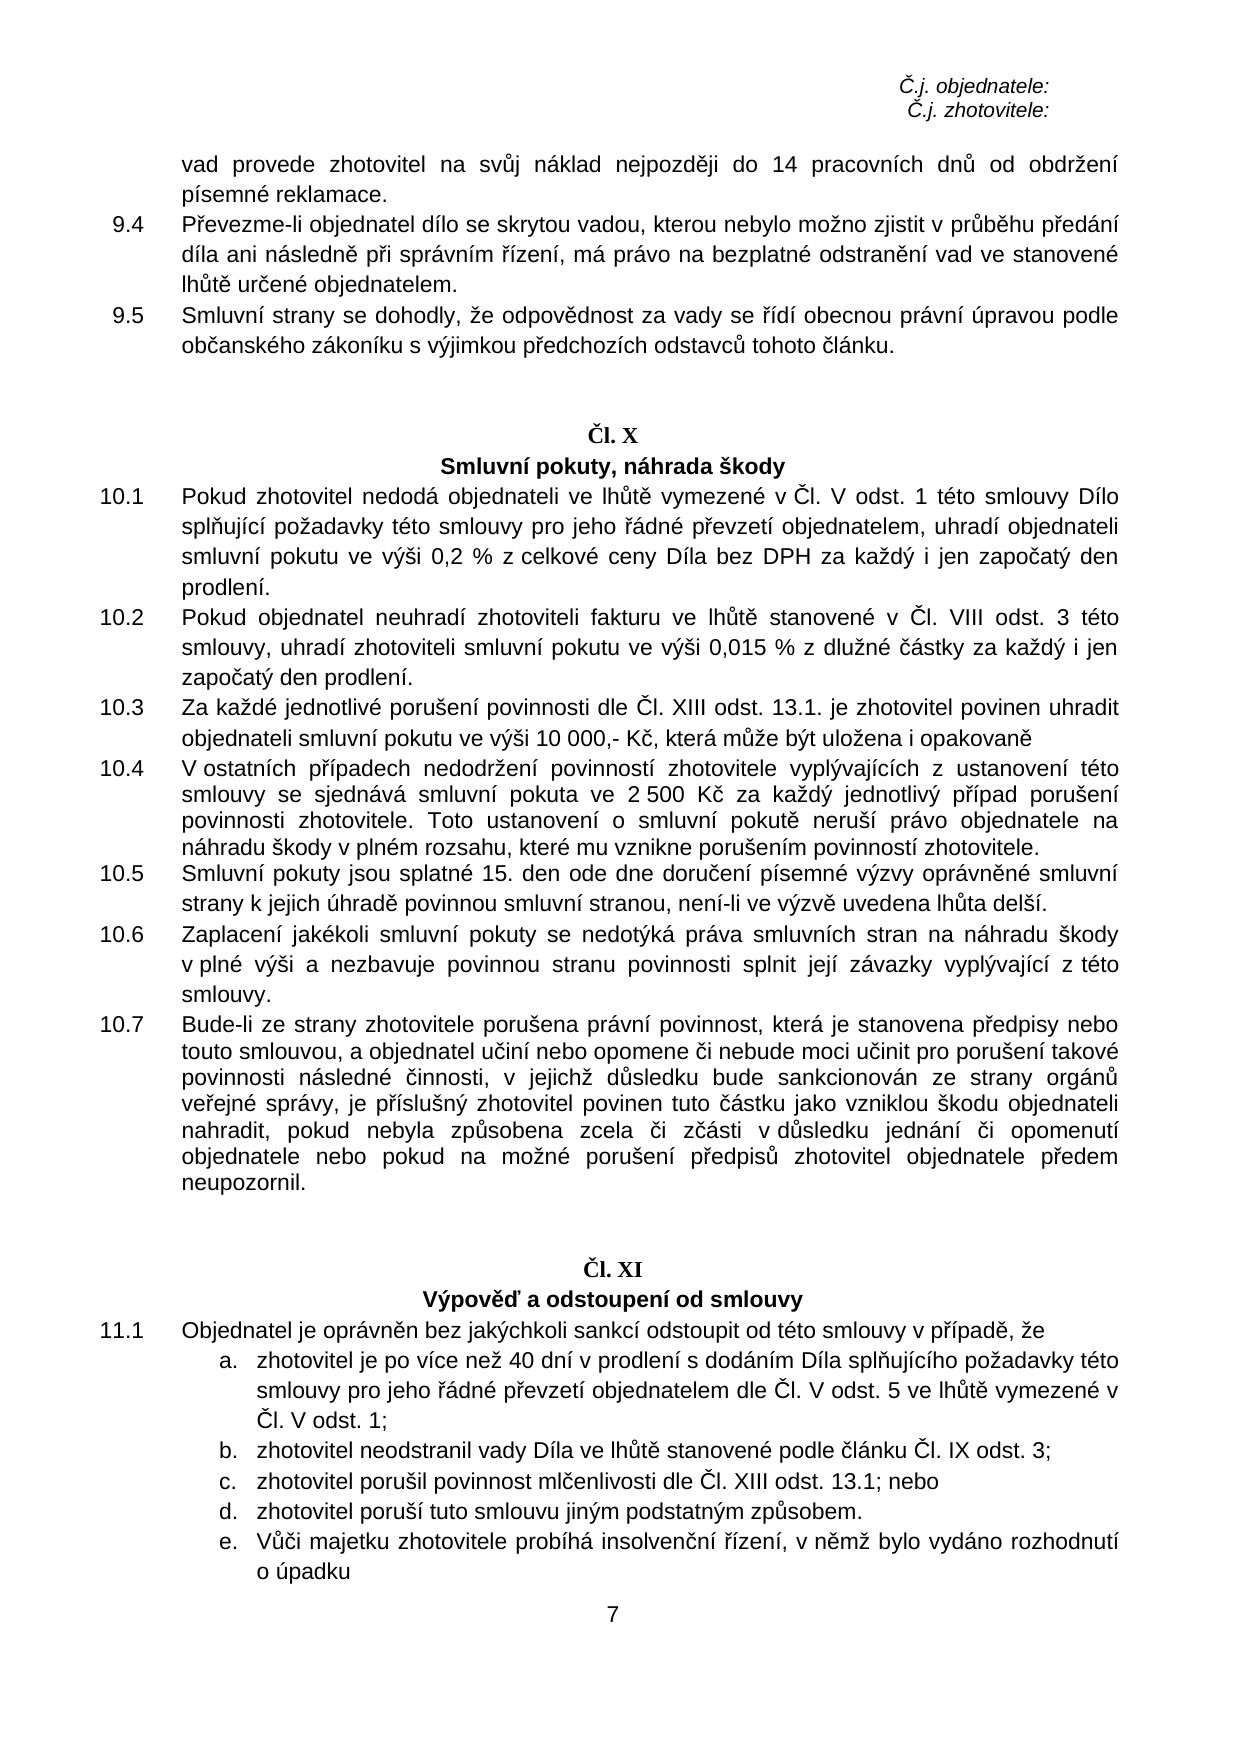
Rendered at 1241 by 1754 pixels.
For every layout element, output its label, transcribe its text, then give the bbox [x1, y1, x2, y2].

list Smluvní pokuty jsou splatné 15. den ode dne doručení písemné výzvy oprávněné smluvní strany k jejich úhradě povinnou smluvní stranou, není-li ve výzvě uvedena lhůta delší. [144, 860, 1119, 917]
list Smluvní pokuty, náhrada škody [106, 422, 1119, 479]
list Za každé jednotlivé porušení povinnosti dle Čl. XII odst. 1. je zhotovitel povinen uhradit objednateli smluvní pokutu ve výši 10 000,- Kč, která může být uložena i opakovaně [144, 694, 1119, 751]
list zhotovitel neodstranil vady Díla ve lhůtě stanovené podle článku Čl. IX odst. 3; [219, 1437, 1119, 1464]
list Zaplacení jakékoli smluvní pokuty se nedotýká práva smluvních stran na náhradu škody v plné výši a nezbavuje povinnou stranu povinnosti splnit její závazky vyplývající z této smlouvy. [144, 921, 1119, 1007]
list Bude-li ze strany zhotovitele porušena právní povinnost, která je stanovena předpisy nebo touto smlouvou, a objednatel učiní nebo opomene či nebude moci učinit pro porušení takové povinnosti následné činnosti, v jejichž důsledku bude sankcionován ze strany orgánů veřejné správy, je příslušný zhotovitel povinen tuto částku jako vzniklou škodu objednateli nahradit, pokud nebyla způsobena zcela či zčásti v důsledku jednání či opomenutí objednatele nebo pokud na možné porušení předpisů zhotovitel objednatele předem neupozornil. [144, 1011, 1119, 1196]
list Pokud zhotovitel nedodá objednateli ve lhůtě vymezené v Čl. V odst. 1 této smlouvy Dílo splňující požadavky této smlouvy pro jeho řádné převzetí objednatelem, uhradí objednateli smluvní pokutu ve výši 0,2 % z celkové ceny Díla bez DPH za každý i jen započatý den prodlení. [144, 483, 1119, 600]
list zhotovitel porušil povinnost mlčenlivosti dle Čl. XII odst. 1; nebo [219, 1468, 1119, 1494]
list Výpověď a odstoupení od smlouvy [106, 1256, 1119, 1313]
list Převezme-li objednatel dílo se skrytou vadou, kterou nebylo možno zjistit v průběhu předání díla ani následně při správním řízení, má právo na bezplatné odstranění vad ve stanovené lhůtě určené objednatelem. [144, 211, 1119, 298]
list Pokud objednatel neuhradí zhotoviteli fakturu ve lhůtě stanovené v Čl. VIII odst. 3 této smlouvy, uhradí zhotoviteli smluvní pokutu ve výši 0,015 % z dlužné částky za každý i jen započatý den prodlení. [144, 604, 1119, 691]
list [144, 151, 1119, 207]
list zhotovitel je po více než 40 dní v prodlení s dodáním Díla splňujícího požadavky této smlouvy pro jeho řádné převzetí objednatelem dle Čl. V odst. 5 ve lhůtě vymezené v Čl. V odst. 1; [219, 1347, 1119, 1434]
list Objednatel je oprávněn bez jakýchkoli sankcí odstoupit od této smlouvy v případě, že [144, 1317, 1119, 1343]
list Vůči majetku zhotovitele probíhá insolvenční řízení, v němž bylo vydáno rozhodnutí o úpadku [219, 1528, 1119, 1585]
list V ostatních případech nedodržení povinností zhotovitele vyplývajících z ustanovení této smlouvy se sjednává smluvní pokuta ve 2 500 Kč za každý jednotlivý případ porušení povinnosti zhotovitele. Toto ustanovení o smluvní pokutě neruší právo objednatele na náhradu škody v plném rozsahu, které mu vznikne porušením povinností zhotovitele. [144, 755, 1119, 860]
list zhotovitel poruší tuto smlouvu jiným podstatným způsobem. [219, 1498, 1119, 1524]
list Smluvní strany se dohodly, že odpovědnost za vady se řídí obecnou právní úpravou podle občanského zákoníku s výjimkou předchozích odstavců tohoto článku. [144, 302, 1119, 358]
